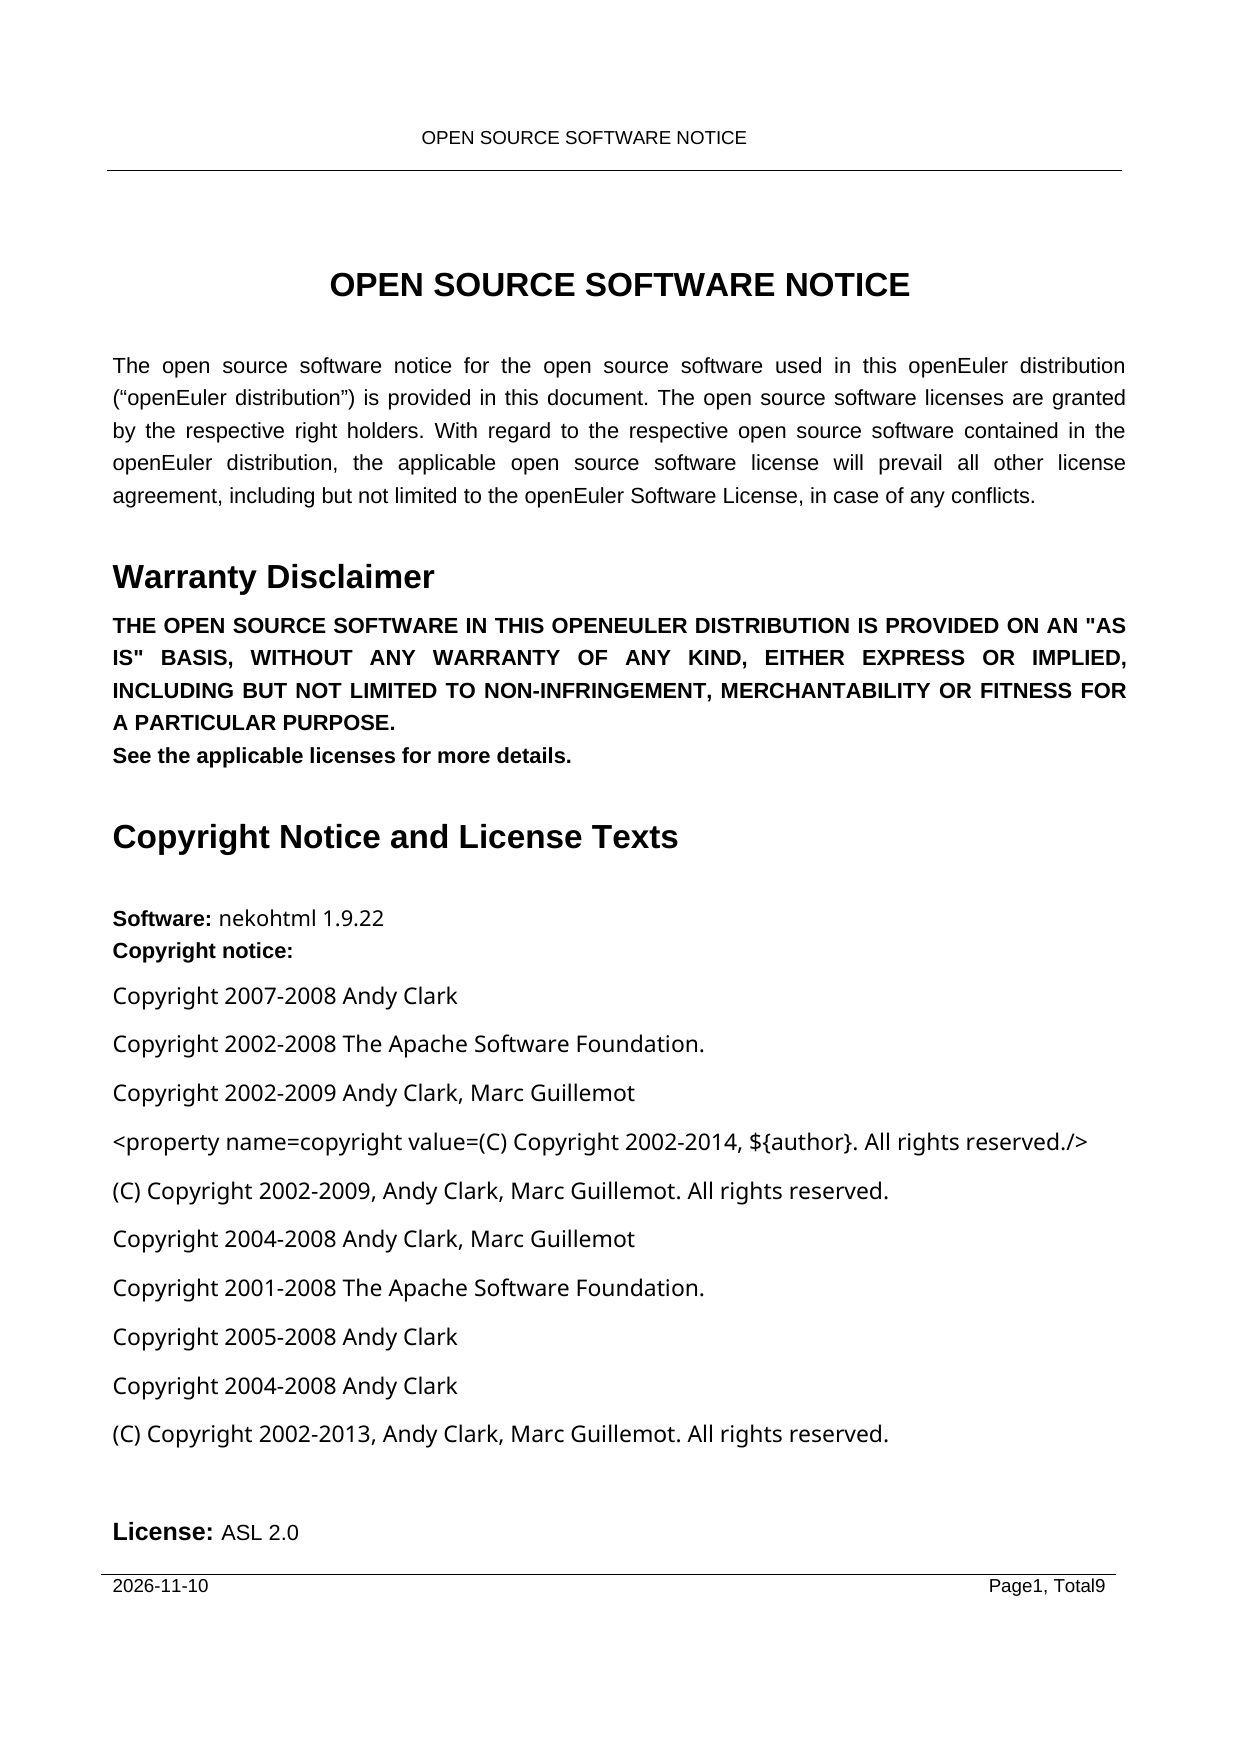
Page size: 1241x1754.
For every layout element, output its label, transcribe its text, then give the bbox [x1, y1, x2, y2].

text Copyright notice: [112, 934, 1128, 966]
text Software: nekohtml 1.9.22 [112, 901, 1128, 934]
text Copyright Notice and License Texts [112, 804, 1128, 869]
text The open source software notice for the open source software used in this openEuler distribution (“openEuler distribution”) is provided in this document. The open source software licenses are granted by the respective right holders. With regard to the respective open source software contained in the openEuler distribution, the applicable open source software license will prevail all other license agreement, including but not limited to the openEuler Software License, in case of any conflicts. [112, 349, 1128, 511]
text THE OPEN SOURCE SOFTWARE IN THIS OPENEULER DISTRIBUTION IS PROVIDED ON AN "AS IS" BASIS, WITHOUT ANY WARRANTY OF ANY KIND, EITHER EXPRESS OR IMPLIED, INCLUDING BUT NOT LIMITED TO NON-INFRINGEMENT, MERCHANTABILITY OR FITNESS FOR A PARTICULAR PURPOSE. See the applicable licenses for more details. [112, 609, 1128, 771]
text License: ASL 2.0 [112, 1515, 1128, 1548]
text Warranty Disclaimer [112, 544, 1128, 609]
text Copyright 2007-2008 Andy Clark Copyright 2002-2008 The Apache Software Foundation. Copyright 2002-2009 Andy Clark, Marc Guillemot <property name=copyright value=(C) Copyright 2002-2014, ${author}. All rights reserved./> (C) Copyright 2002-2009, Andy Clark, Marc Guillemot. All rights reserved. Copyright 2004-2008 Andy Clark, Marc Guillemot Copyright 2001-2008 The Apache Software Foundation. Copyright 2005-2008 Andy Clark Copyright 2004-2008 Andy Clark (C) Copyright 2002-2013, Andy Clark, Marc Guillemot. All rights reserved. [112, 979, 1128, 1499]
text OPEN SOURCE SOFTWARE NOTICE [112, 251, 1128, 316]
